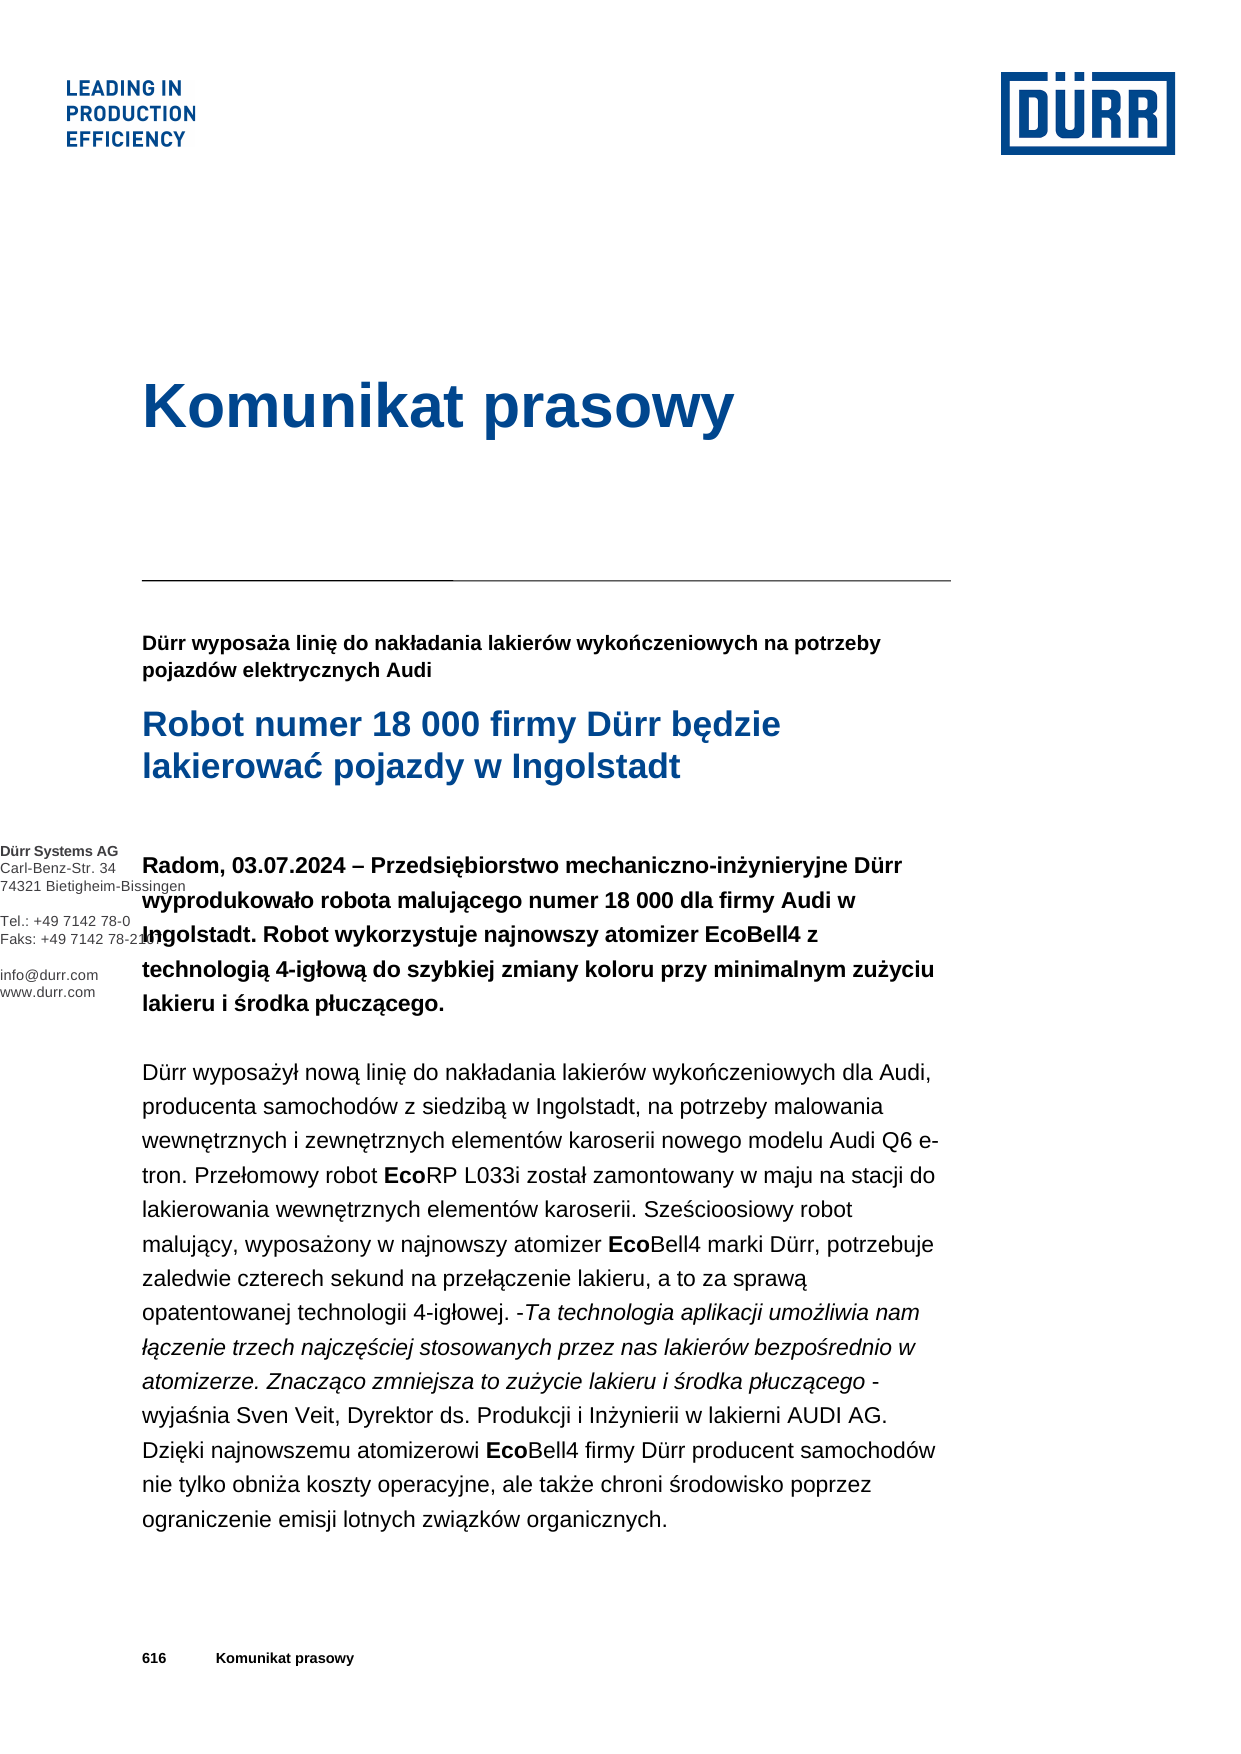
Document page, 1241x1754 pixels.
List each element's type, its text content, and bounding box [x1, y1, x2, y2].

picture [1001, 72, 1175, 155]
text Dürr wyposaża linię do nakładania lakierów wykończeniowych na potrzeby pojazdów elektrycznych Audi [142, 628, 951, 682]
text Radom, 03.07.2024 – Przedsiębiorstwo mechaniczno-inżynieryjne Dürr wyprodukowało robota malującego numer 18 000 dla firmy Audi w Ingolstadt. Robot wykorzystuje najnowszy atomizer EcoBell4 z technologią 4-igłową do szybkiej zmiany koloru przy minimalnym zużyciu lakieru i środka płuczącego. [142, 844, 951, 1016]
picture [67, 80, 196, 147]
text Dürr wyposażył nową linię do nakładania lakierów wykończeniowych dla Audi, producenta samochodów z siedzibą w Ingolstadt, na potrzeby malowania wewnętrznych i zewnętrznych elementów karoserii nowego modelu Audi Q6 e-tron. Przełomowy robot EcoRP L033i został zamontowany w maju na stacji do lakierowania wewnętrznych elementów karoserii. Sześcioosiowy robot malujący, wyposażony w najnowszy atomizer EcoBell4 marki Dürr, potrzebuje zaledwie czterech sekund na przełączenie lakieru, a to za sprawą opatentowanej technologii 4-igłowej. -Ta technologia aplikacji umożliwia nam łączenie trzech najczęściej stosowanych przez nas lakierów bezpośrednio w atomizerze. Znacząco zmniejsza to zużycie lakieru i środka płuczącego - wyjaśnia Sven Veit, Dyrektor ds. Produkcji i Inżynierii w lakierni AUDI AG. Dzięki najnowszemu atomizerowi EcoBell4 firmy Dürr producent samochodów nie tylko obniża koszty operacyjne, ale także chroni środowisko poprzez ograniczenie emisji lotnych związków organicznych. [142, 1051, 951, 1532]
text Robot numer 18 000 firmy Dürr będzie lakierować pojazdy w Ingolstadt [142, 703, 951, 786]
text Komunikat prasowy [142, 366, 951, 441]
